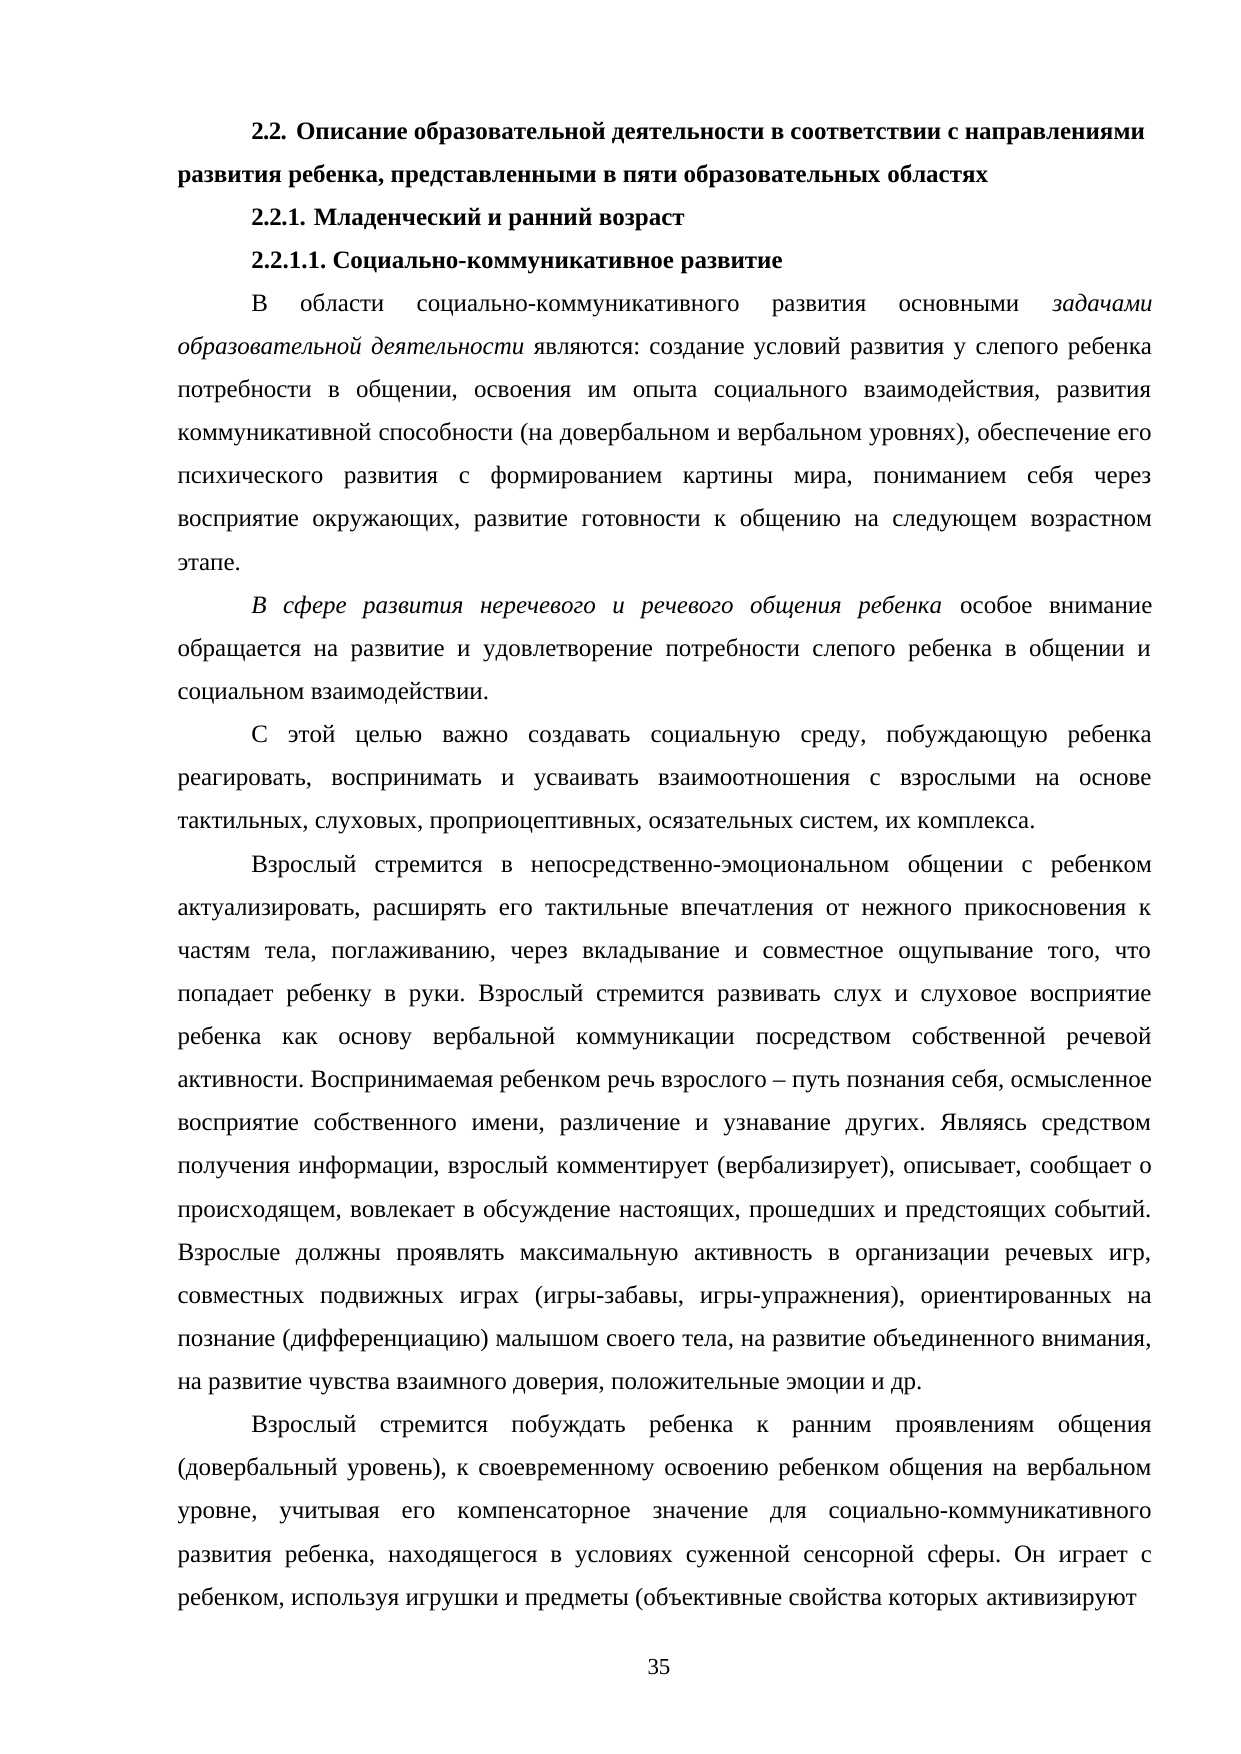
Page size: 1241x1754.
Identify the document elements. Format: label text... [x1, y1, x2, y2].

text С этой целью важно создавать социальную среду, побуждающую ребенка реагировать, воспринимать и усваивать взаимоотношения с взрослыми на основе тактильных, слуховых, проприоцептивных, осязательных систем, их комплекса. [177, 719, 1152, 834]
text В сфере развития неречевого и речевого общения ребенка особое внимание обращается на развитие и удовлетворение потребности слепого ребенка в общении и социальном взаимодействии. [177, 590, 1152, 705]
list Социально-коммуникативное развитие [177, 245, 1176, 274]
subtitle Младенческий и ранний возраст [251, 203, 1176, 231]
subtitle Описание образовательной деятельности в соответствии с направлениями развития ребенка, представленными в пяти образовательных областях [177, 116, 1152, 188]
text Взрослый стремится побуждать ребенка к ранним проявлениям общения (довербальный уровень), к своевременному освоению ребенком общения на вербальном уровне, учитывая его компенсаторное значение для социально-коммуникативного развития ребенка, находящегося в условиях суженной сенсорной сферы. Он играет с ребенком, используя игрушки и предметы (объективные свойства которых активизируют [177, 1409, 1152, 1611]
text Взрослый стремится в непосредственно-эмоциональном общении с ребенком актуализировать, расширять его тактильные впечатления от нежного прикосновения к частям тела, поглаживанию, через вкладывание и совместное ощупывание того, что попадает ребенку в руки. Взрослый стремится развивать слух и слуховое восприятие ребенка как основу вербальной коммуникации посредством собственной речевой активности. Воспринимаемая ребенком речь взрослого – путь познания себя, осмысленное восприятие собственного имени, различение и узнавание других. Являясь средством получения информации, взрослый комментирует (вербализирует), описывает, сообщает о происходящем, вовлекает в обсуждение настоящих, прошедших и предстоящих событий. Взрослые должны проявлять максимальную активность в организации речевых игр, совместных подвижных играх (игры-забавы, игры-упражнения), ориентированных на познание (дифференциацию) малышом своего тела, на развитие объединенного внимания, на развитие чувства взаимного доверия, положительные эмоции и др. [177, 849, 1152, 1395]
text В области социально-коммуникативного развития основными задачами образовательной деятельности являются: создание условий развития у слепого ребенка потребности в общении, освоения им опыта социального взаимодействия, развития коммуникативной способности (на довербальном и вербальном уровнях), обеспечение его психического развития с формированием картины мира, пониманием себя через восприятие окружающих, развитие готовности к общению на следующем возрастном этапе. [177, 288, 1152, 575]
